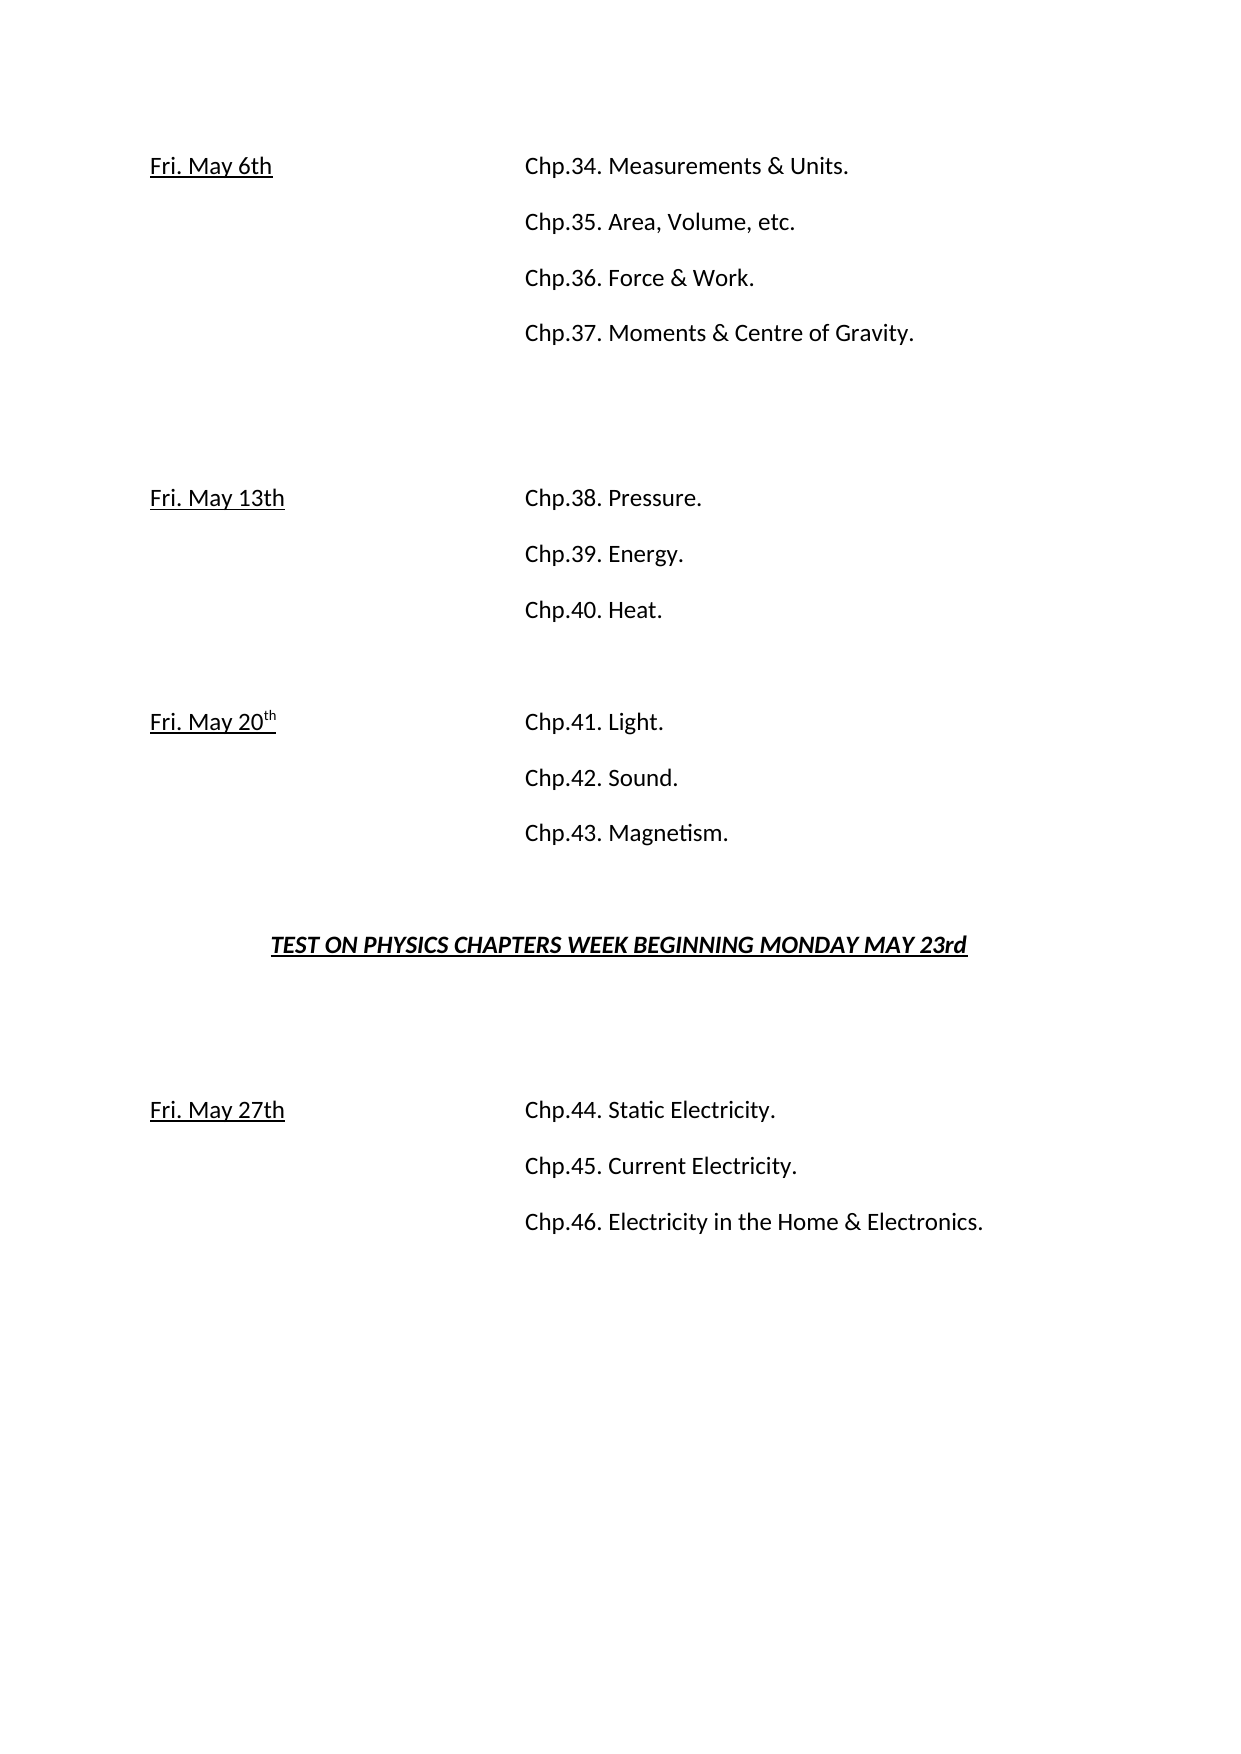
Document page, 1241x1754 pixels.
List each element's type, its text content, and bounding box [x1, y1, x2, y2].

text Chp.37. Moments & Centre of Gravity. [150, 317, 1090, 348]
text Fri. May 20th Chp.41. Light. [150, 706, 1090, 736]
text Chp.42. Sound. [150, 762, 1090, 792]
text Fri. May 13th Chp.38. Pressure. [150, 482, 1090, 513]
text Chp.46. Electricity in the Home & Electronics. [150, 1206, 1090, 1236]
text Chp.36. Force & Work. [150, 262, 1090, 292]
text Chp.39. Energy. [150, 538, 1090, 569]
text Fri. May 27th Chp.44. Static Electricity. [150, 1094, 1090, 1125]
text Chp.43. Magnetism. [150, 817, 1090, 848]
text Chp.45. Current Electricity. [150, 1150, 1090, 1181]
text TEST ON PHYSICS CHAPTERS WEEK BEGINNING MONDAY MAY 23rd [150, 929, 1090, 960]
text Chp.40. Heat. [150, 594, 1090, 625]
text Chp.35. Area, Volume, etc. [150, 206, 1090, 236]
text Fri. May 6th Chp.34. Measurements & Units. [150, 150, 1090, 181]
